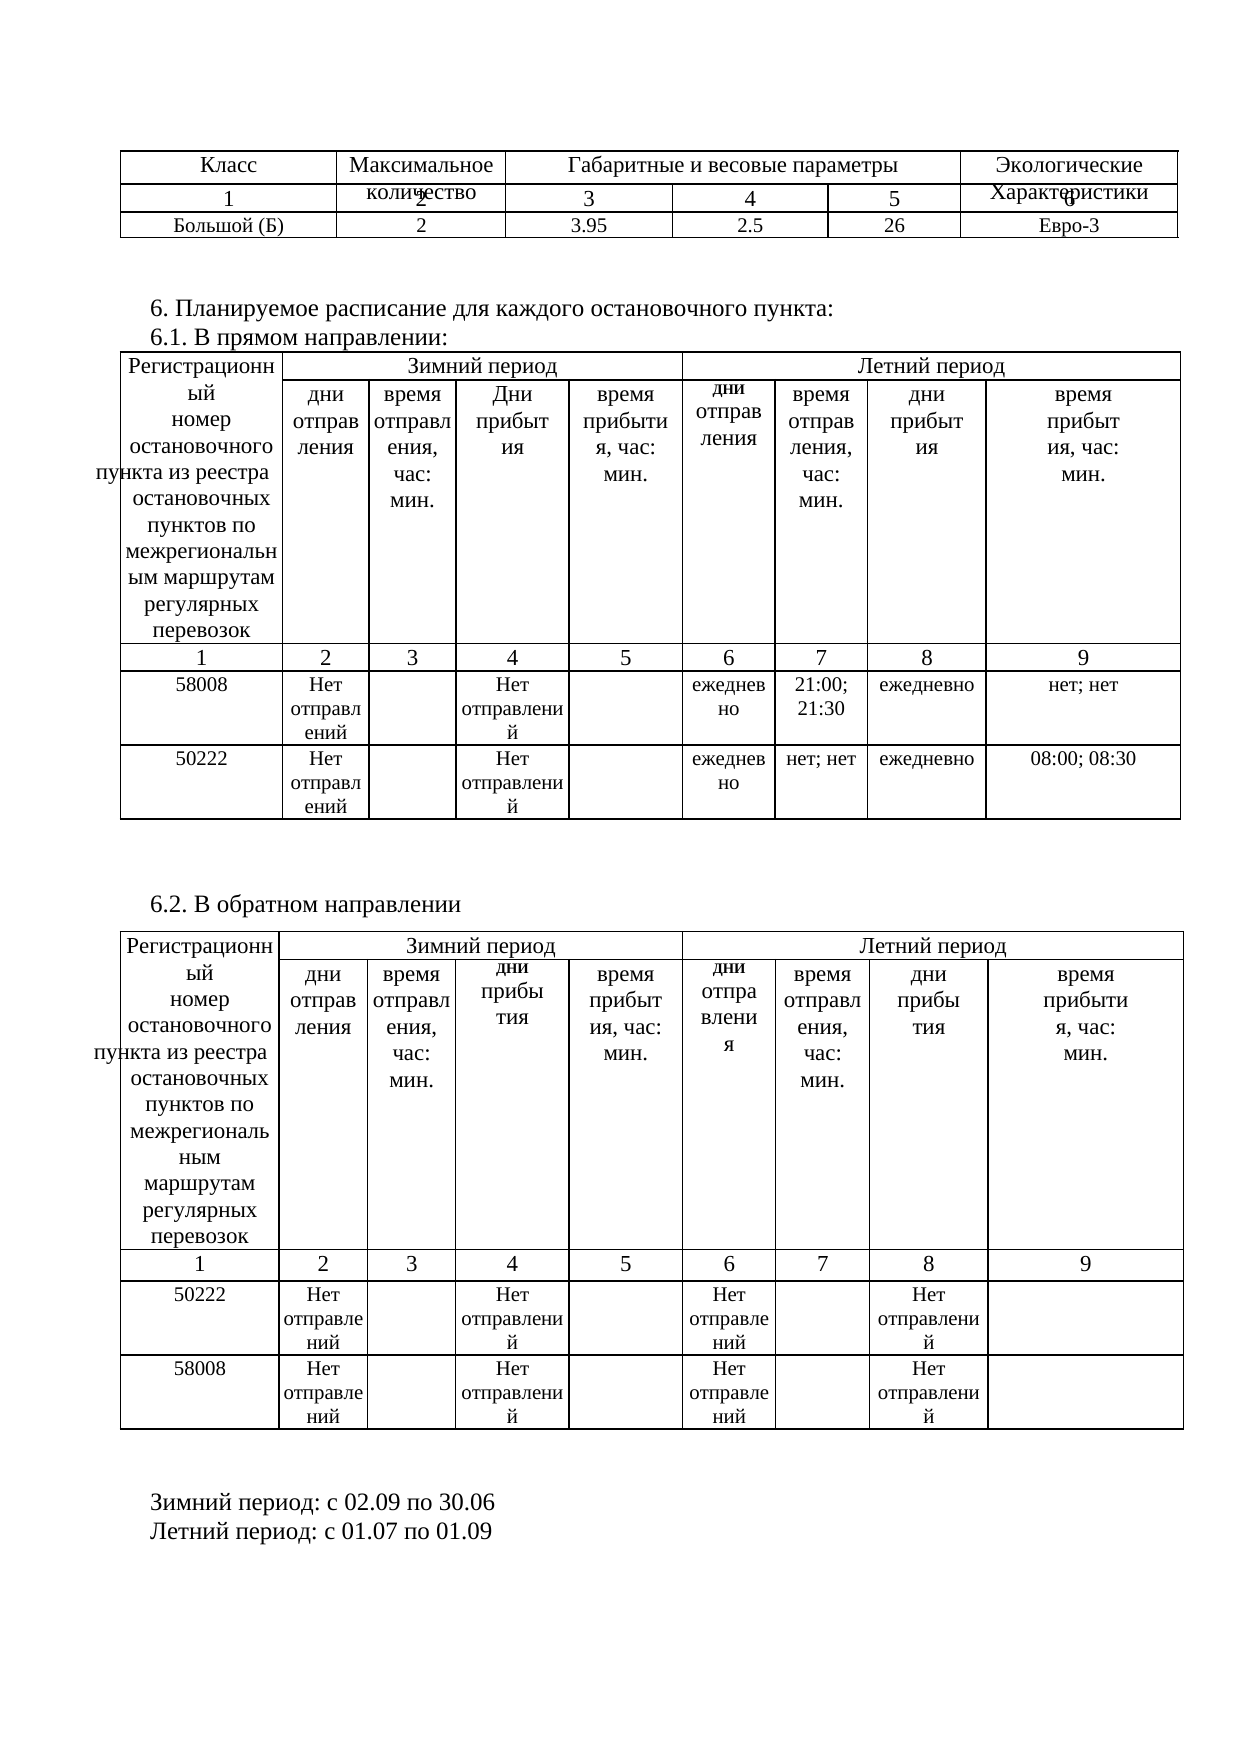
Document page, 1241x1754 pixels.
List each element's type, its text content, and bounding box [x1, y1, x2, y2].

table_header Габаритные и весовые параметры [506, 152, 960, 183]
text 6. Планируемое расписание для каждого остановочного пункта: [150, 293, 1090, 322]
table_cell 58008 [121, 1356, 278, 1428]
table_cell Нет отправлений [280, 1282, 367, 1354]
table_header Зимний период [280, 932, 682, 959]
table_cell 4 [456, 1250, 568, 1280]
table_cell Нет отправлений [283, 746, 368, 818]
table_cell 3 [370, 644, 455, 670]
table_cell ДНИ отправ ления [683, 381, 774, 642]
table_cell Большой (Б) [121, 213, 336, 237]
table_cell время прибыт ия, час: мин. [570, 960, 682, 1248]
table_header Регистрационный номер остановочного пункта из реестра остановочных пунктов по межрегиональным маршрутам регулярных перевозок [121, 932, 278, 1248]
table_cell 9 [987, 644, 1180, 670]
table_cell 9 [989, 1250, 1183, 1280]
table_cell время отправл ения, час: мин. [370, 381, 455, 642]
table_cell [370, 746, 455, 818]
table_cell ежедневно [868, 672, 985, 744]
table_cell [370, 672, 455, 744]
table_cell Нет отправлений [683, 1356, 775, 1428]
table_cell Нет отправлений [283, 672, 368, 744]
table_cell 2.5 [673, 213, 827, 237]
table_cell Нет отправлений [280, 1356, 367, 1428]
table_cell 1 [121, 644, 282, 670]
table_cell Нет отправлений [870, 1282, 987, 1354]
table_cell 5 [829, 185, 960, 211]
table_cell ДНИ отпра влени я [683, 960, 775, 1248]
table_cell время отправл ения, час: мин. [776, 960, 869, 1248]
table_cell 8 [868, 644, 985, 670]
table_cell Евро-3 [961, 213, 1177, 237]
table_cell 2 [283, 644, 368, 670]
table_cell 1 [121, 185, 336, 211]
table_cell [368, 1356, 455, 1428]
table_cell 50222 [121, 1282, 278, 1354]
table_cell дни отправ ления [283, 381, 368, 642]
table_cell 1 [121, 1250, 278, 1280]
table_cell Нет отправлений [683, 1282, 775, 1354]
table_cell [570, 746, 682, 818]
table_cell 26 [829, 213, 960, 237]
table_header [961, 152, 1177, 183]
table_cell Нет отправлений [456, 1356, 568, 1428]
table_cell дни отправ ления [280, 960, 367, 1248]
table_cell [776, 1356, 869, 1428]
table_cell [368, 1282, 455, 1354]
text 6.2. В обратном направлении [150, 889, 1090, 918]
table_cell Нет отправлений [457, 746, 568, 818]
table_cell время отправл ения, час: мин. [368, 960, 455, 1248]
table_cell ежедневно [868, 746, 985, 818]
table_header Регистрационный номер остановочного пункта из реестра остановочных пунктов по межрегиональным маршрутам регулярных перевозок [121, 353, 282, 642]
table_cell 2 [337, 185, 505, 211]
table_header Класс [121, 152, 336, 183]
table_cell 3 [506, 185, 672, 211]
table_cell [570, 672, 682, 744]
table_cell нет; нет [987, 672, 1180, 744]
text Летний период: с 01.07 по 01.09 [150, 1516, 1090, 1544]
table_cell 50222 [121, 746, 282, 818]
table_cell время прибыти я, час: мин. [989, 960, 1183, 1248]
table_cell 3.95 [506, 213, 672, 237]
table_cell ежедневно [683, 672, 774, 744]
table_cell время отправ ления, час: мин. [776, 381, 867, 642]
table_cell 21:00; 21:30 [776, 672, 867, 744]
table_header Летний период [683, 932, 1183, 959]
table_cell 4 [457, 644, 568, 670]
table_cell 7 [776, 1250, 869, 1280]
table_cell нет; нет [776, 746, 867, 818]
table_cell время прибыти я, час: мин. [570, 381, 682, 642]
table_cell 58008 [121, 672, 282, 744]
table_cell [570, 1356, 682, 1428]
table_cell Нет отправлений [457, 672, 568, 744]
table_cell 2 [280, 1250, 367, 1280]
table_cell ежедневно [683, 746, 774, 818]
table_cell Нет отправлений [870, 1356, 987, 1428]
table_cell дни прибыт ия [868, 381, 985, 642]
table_cell [989, 1282, 1183, 1354]
table_header Зимний период [283, 353, 682, 379]
table_cell 6 [961, 185, 1177, 211]
table_cell [570, 1282, 682, 1354]
table_cell 6 [683, 644, 774, 670]
table_cell 3 [368, 1250, 455, 1280]
table_cell дни прибы тия [870, 960, 987, 1248]
table_cell Дни прибыт ия [457, 381, 568, 642]
table_cell 8 [870, 1250, 987, 1280]
text 6.1. В прямом направлении: [150, 322, 1090, 351]
table_cell время прибыт ия, час: мин. [987, 381, 1180, 642]
table_cell [989, 1356, 1183, 1428]
table_cell 4 [673, 185, 827, 211]
table_cell 2 [337, 213, 505, 237]
table_header Летний период [683, 353, 1180, 379]
table_cell 08:00; 08:30 [987, 746, 1180, 818]
table_cell 5 [570, 644, 682, 670]
table_cell 6 [683, 1250, 775, 1280]
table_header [337, 152, 505, 183]
text Зимний период: с 02.09 по 30.06 [150, 1487, 1090, 1516]
table_cell [776, 1282, 869, 1354]
table_cell 5 [570, 1250, 682, 1280]
table_cell Нет отправлений [456, 1282, 568, 1354]
table_cell ДНИ прибы тия [456, 960, 568, 1248]
table_cell 7 [776, 644, 867, 670]
